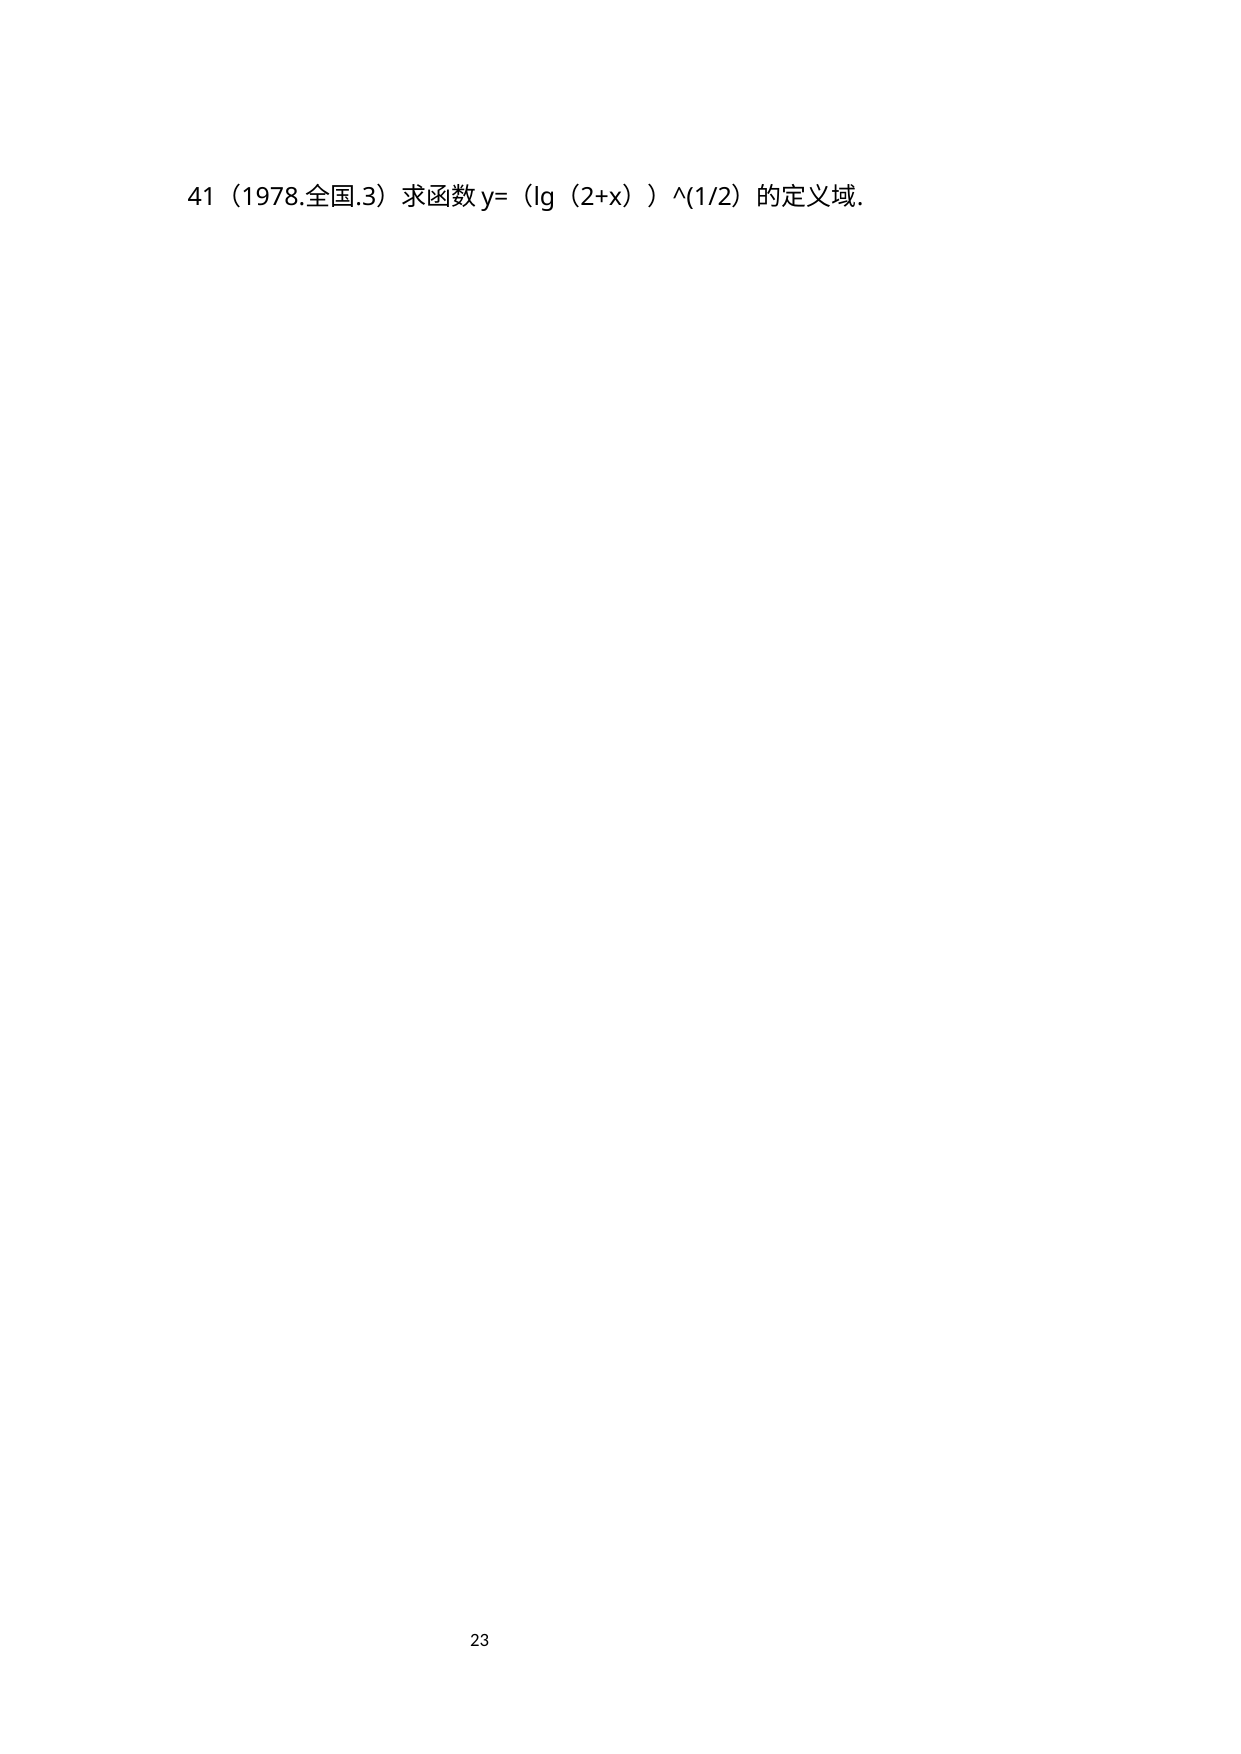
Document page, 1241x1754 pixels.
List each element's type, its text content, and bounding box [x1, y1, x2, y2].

list 41（1978.全国.3）求函数y=（lg（2+x））^(1/2）的定义域. [187, 162, 1053, 227]
